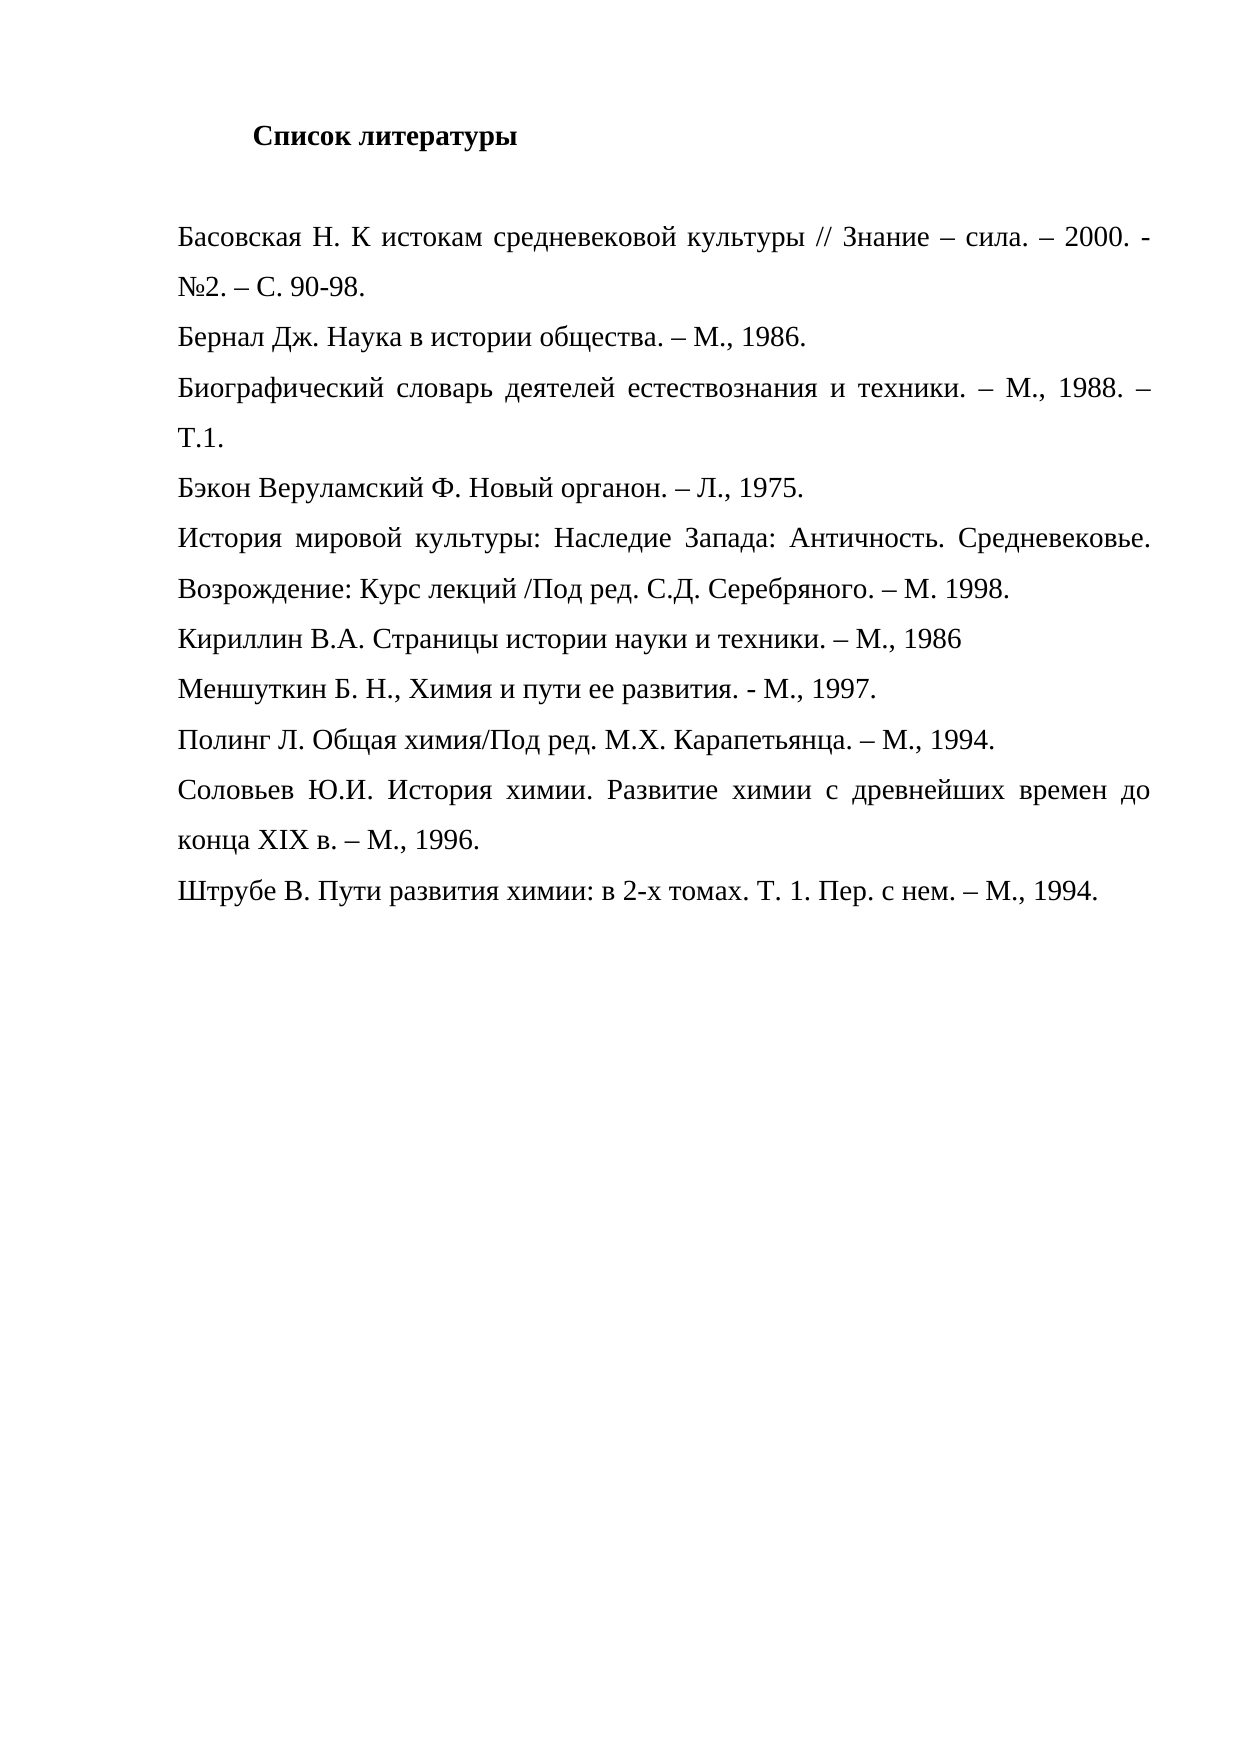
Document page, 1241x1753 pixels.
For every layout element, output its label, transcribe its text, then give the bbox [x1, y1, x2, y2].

text Басовская Н. К истокам средневековой культуры // Знание – сила. – 2000. - №2. – С. 90-98. [177, 219, 1152, 303]
text Список литературы [177, 118, 1152, 152]
text Биографический словарь деятелей естествознания и техники. – М., 1988. – Т.1. [177, 370, 1152, 453]
text Бэкон Веруламский Ф. Новый органон. – Л., 1975. [177, 470, 1152, 504]
text Кириллин В.А. Страницы истории науки и техники. – М., 1986 [177, 621, 1152, 655]
text Полинг Л. Общая химия/Под ред. М.Х. Карапетьянца. – М., 1994. [177, 722, 1152, 755]
text Штрубе В. Пути развития химии: в 2-х томах. Т. 1. Пер. с нем. – М., 1994. [177, 873, 1152, 906]
text Соловьев Ю.И. История химии. Развитие химии с древнейших времен до конца ХIХ в. – М., 1996. [177, 772, 1152, 856]
text Меншуткин Б. Н., Химия и пути ее развития. - М., 1997. [177, 672, 1152, 705]
text История мировой культуры: Наследие Запада: Античность. Средневековье. Возрождение: Курс лекций /Под ред. С.Д. Серебряного. – М. 1998. [177, 521, 1152, 604]
text Бернал Дж. Наука в истории общества. – М., 1986. [177, 319, 1152, 353]
